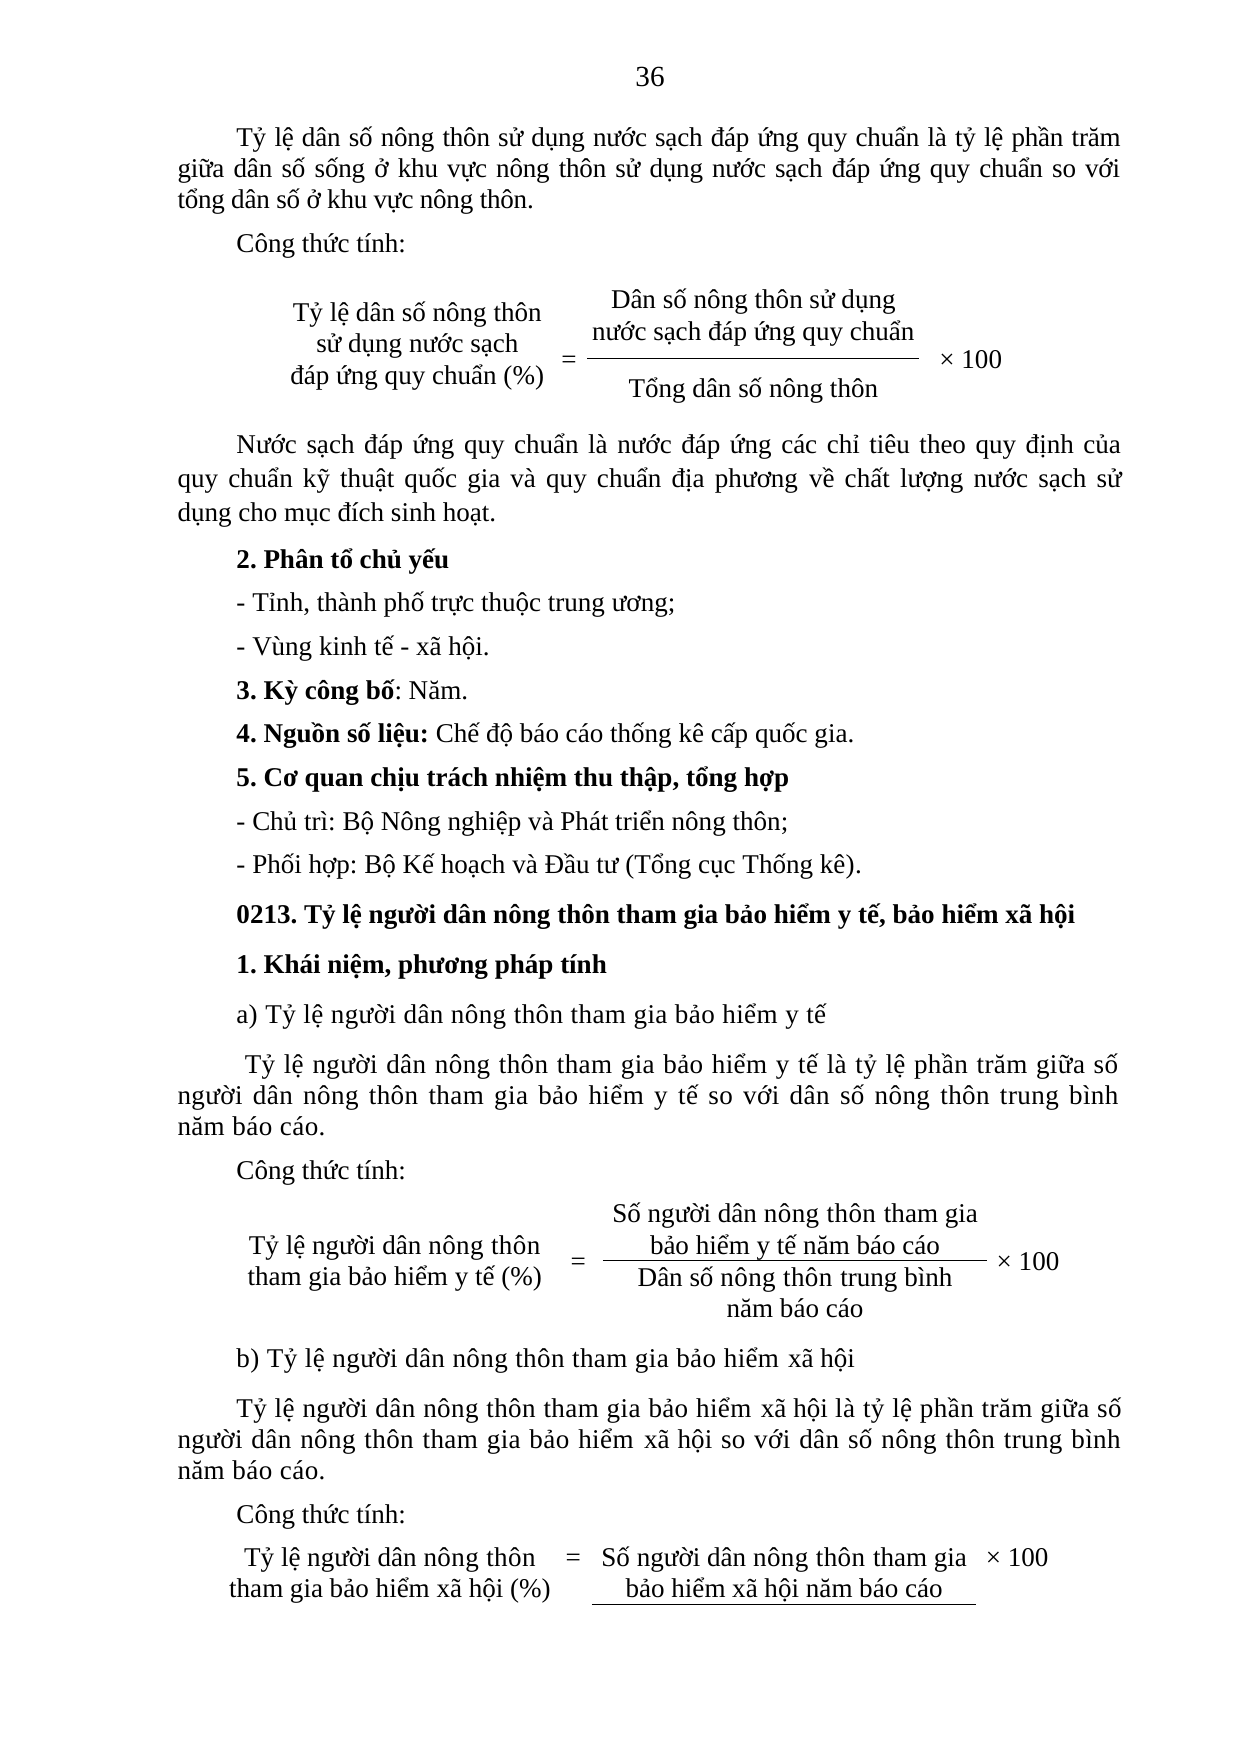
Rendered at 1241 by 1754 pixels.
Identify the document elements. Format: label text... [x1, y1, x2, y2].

table_header × 100 [919, 271, 1015, 415]
table_header = [568, 1198, 603, 1323]
text - Phối hợp: Bộ Kế hoạch và Đầu tư (Tổng cục Thống kê). [177, 848, 1122, 879]
text 0213. Tỷ lệ người dân nông thôn tham gia bảo hiểm y tế, bảo hiểm xã hội [177, 898, 1122, 929]
text b) Tỷ lệ người dân nông thôn tham gia bảo hiểm xã hội [177, 1342, 1122, 1373]
text Công thức tính: [177, 1154, 1122, 1185]
text - Chủ trì: Bộ Nông nghiệp và Phát triển nông thôn; [177, 805, 1122, 836]
text Tỷ lệ dân số nông thôn sử dụng nước sạch đáp ứng quy chuẩn là tỷ lệ phần trăm giữa dân số sống ở khu vực nông thôn sử dụng nước sạch đáp ứng quy chuẩn so với tổng dân số ở khu vực nông thôn. [177, 121, 1122, 215]
text Tỷ lệ người dân nông thôn tham gia bảo hiểm xã hội là tỷ lệ phần trăm giữa số người dân nông thôn tham gia bảo hiểm xã hội so với dân số nông thôn trung bình năm báo cáo. [177, 1392, 1122, 1485]
table_header × 100 [987, 1198, 1167, 1323]
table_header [217, 1541, 562, 1604]
table_header = [563, 1541, 592, 1604]
text Công thức tính: [177, 227, 1122, 258]
table_header Tỷ lệ người dân nông thôn tham gia bảo hiểm y tế (%) [222, 1198, 567, 1323]
table_header × 100 [976, 1541, 1082, 1604]
table_header Dân số nông thôn sử dụng nước sạch đáp ứng quy chuẩn [587, 271, 919, 358]
text - Tỉnh, thành phố trực thuộc trung ương; [177, 587, 1122, 618]
table_cell Tổng dân số nông thôn [587, 359, 919, 415]
text 5. Cơ quan chịu trách nhiệm thu thập, tổng hợp [177, 761, 1122, 792]
text 1. Khái niệm, phương pháp tính [177, 948, 1122, 979]
text a) Tỷ lệ người dân nông thôn tham gia bảo hiểm y tế [177, 998, 1122, 1029]
text - Vùng kinh tế - xã hội. [177, 630, 1122, 661]
text Nước sạch đáp ứng quy chuẩn là nước đáp ứng các chỉ tiêu theo quy định của quy chuẩn kỹ thuật quốc gia và quy chuẩn địa phương về chất lượng nước sạch sử dụng cho mục đích sinh hoạt. [177, 428, 1122, 527]
text 3. Kỳ công bố: Năm. [177, 674, 1122, 705]
table_header Số người dân nông thôn tham gia bảo hiểm y tế năm báo cáo [603, 1198, 987, 1260]
table_header Tỷ lệ dân số nông thôn sử dụng nước sạch đáp ứng quy chuẩn (%) [284, 271, 550, 415]
table_header Số người dân nông thôn tham gia bảo hiểm xã hội năm báo cáo [592, 1541, 976, 1604]
text 2. Phân tổ chủ yếu [177, 543, 1122, 574]
text 4. Nguồn số liệu: Chế độ báo cáo thống kê cấp quốc gia. [177, 717, 1122, 749]
table_header = [550, 271, 587, 415]
text Công thức tính: [177, 1498, 1122, 1529]
text Tỷ lệ người dân nông thôn tham gia bảo hiểm y tế là tỷ lệ phần trăm giữa số người dân nông thôn tham gia bảo hiểm y tế so với dân số nông thôn trung bình năm báo cáo. [177, 1048, 1122, 1141]
table_cell Dân số nông thôn trung bình năm báo cáo [603, 1261, 987, 1323]
